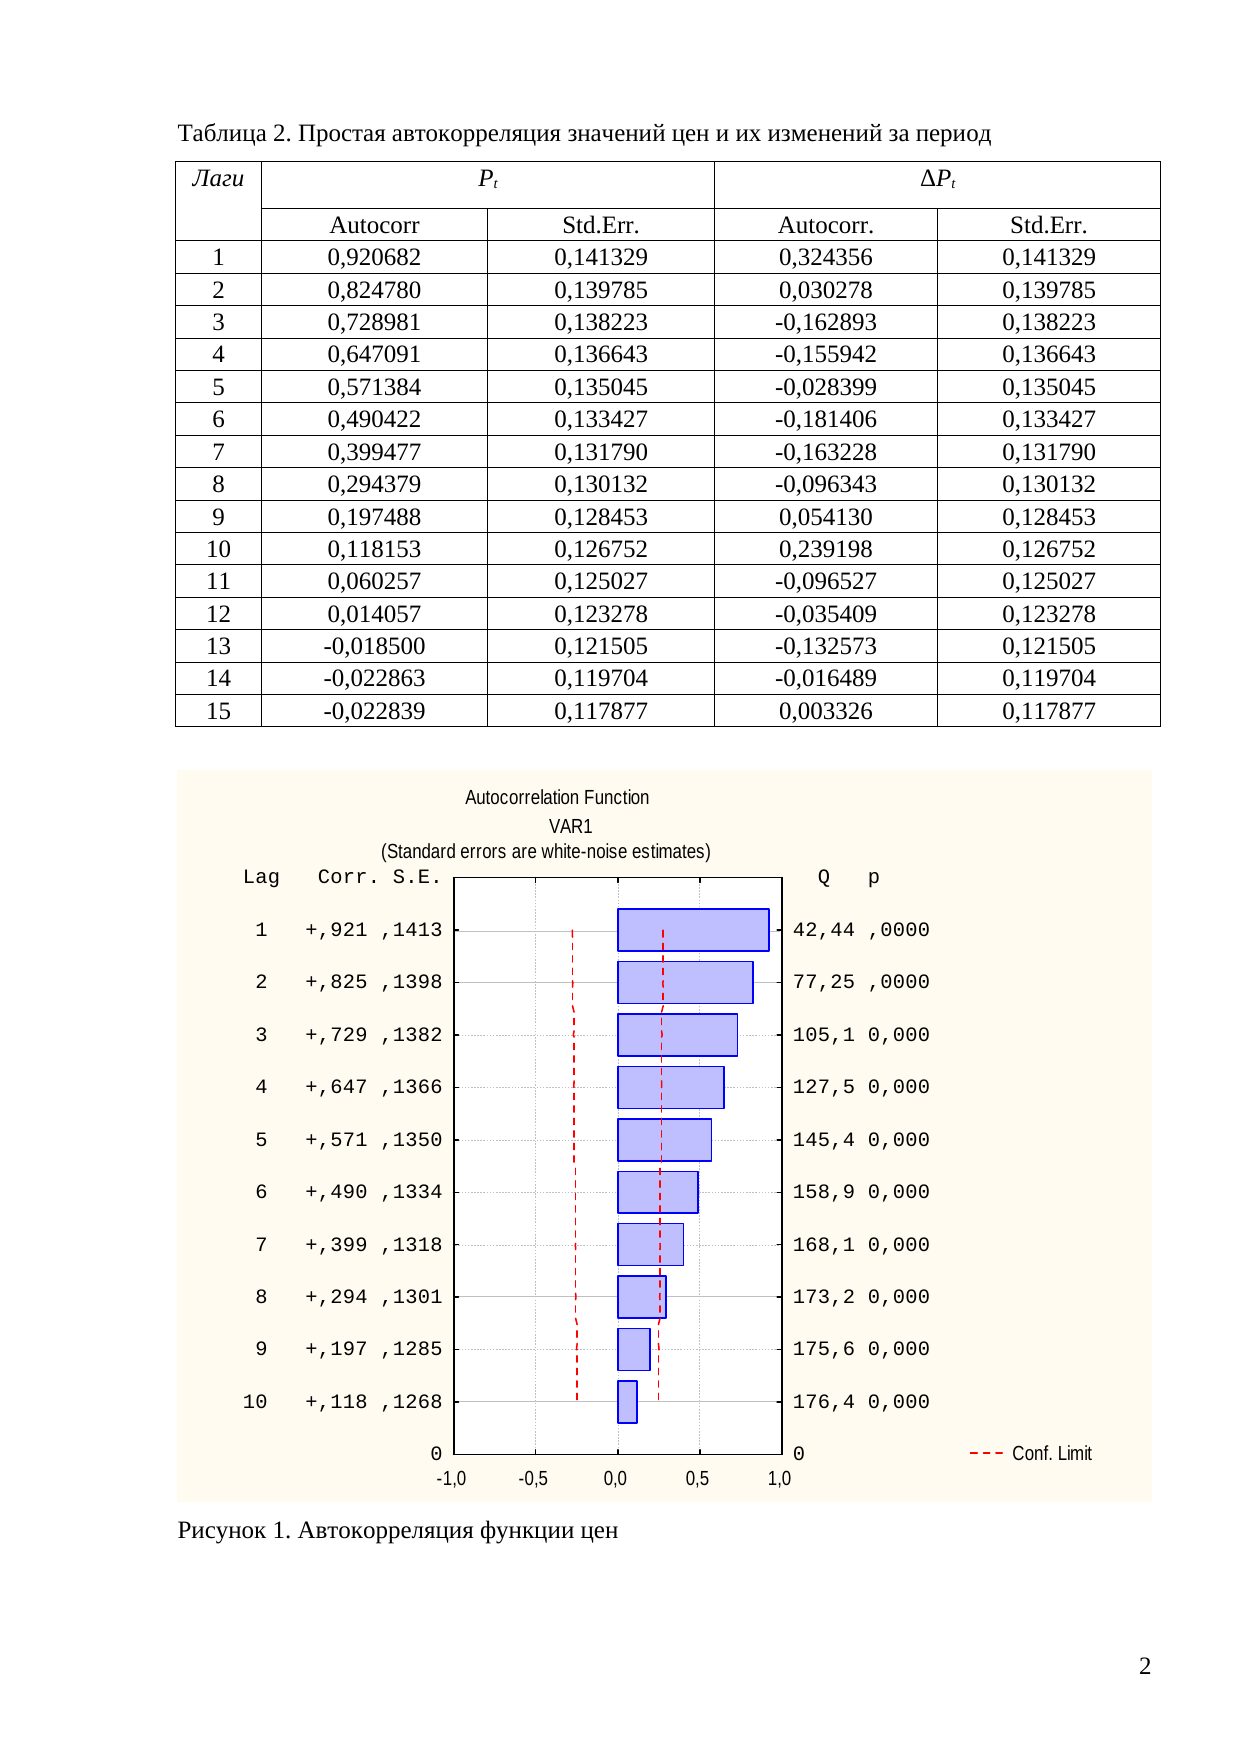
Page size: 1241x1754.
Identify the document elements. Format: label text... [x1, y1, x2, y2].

table_cell 0,126752 [938, 533, 1160, 564]
table_cell 0,117877 [938, 695, 1160, 726]
table_cell 0,728981 [262, 306, 487, 337]
table_cell 0,141329 [488, 241, 714, 273]
table_cell 0,133427 [938, 403, 1160, 435]
table_cell 0,136643 [488, 339, 714, 370]
table_cell 6 [176, 403, 261, 435]
table_cell 0,128453 [488, 501, 714, 532]
table_cell Autocorr [262, 209, 487, 240]
table_cell 0,128453 [938, 501, 1160, 532]
text Таблица 2. Простая автокорреляция значений цен и их изменений за период [177, 118, 1152, 147]
table_cell 0,138223 [938, 306, 1160, 337]
table_cell 0,126752 [488, 533, 714, 564]
table_cell -0,016489 [715, 663, 937, 694]
table_cell 0,135045 [488, 371, 714, 402]
table_cell 0,647091 [262, 339, 487, 370]
table_cell -0,132573 [715, 630, 937, 661]
table_cell 15 [176, 695, 261, 726]
table_cell 0,136643 [938, 339, 1160, 370]
table_cell -0,181406 [715, 403, 937, 435]
table_cell -0,155942 [715, 339, 937, 370]
table_cell 0,054130 [715, 501, 937, 532]
table_cell 0,324356 [715, 241, 937, 273]
table_cell -0,096343 [715, 468, 937, 499]
table_cell 0,060257 [262, 565, 487, 597]
table_cell 0,139785 [938, 274, 1160, 305]
table_cell 0,139785 [488, 274, 714, 305]
table_cell 0,123278 [938, 598, 1160, 629]
table_cell 0,920682 [262, 241, 487, 273]
table_cell -0,035409 [715, 598, 937, 629]
table_cell 0,117877 [488, 695, 714, 726]
table_header ΔPt [715, 162, 1160, 208]
table_cell 0,399477 [262, 436, 487, 467]
table_cell 13 [176, 630, 261, 661]
text Рисунок 1. Автокорреляция функции цен [177, 1502, 1152, 1544]
table_cell 0,571384 [262, 371, 487, 402]
table_cell 0,123278 [488, 598, 714, 629]
table_cell 1 [176, 241, 261, 273]
table_cell 0,131790 [938, 436, 1160, 467]
table_cell -0,162893 [715, 306, 937, 337]
table_cell 0,125027 [938, 565, 1160, 597]
table_cell 0,824780 [262, 274, 487, 305]
table_header Pt [262, 162, 714, 208]
table_cell 0,130132 [488, 468, 714, 499]
table_cell -0,028399 [715, 371, 937, 402]
table_cell 0,135045 [938, 371, 1160, 402]
table_cell -0,096527 [715, 565, 937, 597]
table_cell 10 [176, 533, 261, 564]
table_cell 0,119704 [938, 663, 1160, 694]
table_cell 2 [176, 274, 261, 305]
table_cell Std.Err. [938, 209, 1160, 240]
table_cell 0,131790 [488, 436, 714, 467]
table_cell -0,022863 [262, 663, 487, 694]
table_cell 0,130132 [938, 468, 1160, 499]
table_cell 7 [176, 436, 261, 467]
table_cell 0,118153 [262, 533, 487, 564]
table_cell 0,121505 [488, 630, 714, 661]
table_cell 3 [176, 306, 261, 337]
table_cell 9 [176, 501, 261, 532]
table_header Лаги [176, 162, 261, 240]
table_cell 0,138223 [488, 306, 714, 337]
table_cell 12 [176, 598, 261, 629]
table_cell 0,121505 [938, 630, 1160, 661]
table_cell 0,239198 [715, 533, 937, 564]
table_cell 0,133427 [488, 403, 714, 435]
table_cell 0,119704 [488, 663, 714, 694]
table_cell 5 [176, 371, 261, 402]
table_cell Std.Err. [488, 209, 714, 240]
table_cell -0,018500 [262, 630, 487, 661]
table_cell 0,014057 [262, 598, 487, 629]
table_cell 4 [176, 339, 261, 370]
table_cell Autocorr. [715, 209, 937, 240]
table_cell -0,163228 [715, 436, 937, 467]
table_cell 0,490422 [262, 403, 487, 435]
table_cell 0,294379 [262, 468, 487, 499]
table_cell 0,197488 [262, 501, 487, 532]
table_cell 11 [176, 565, 261, 597]
table_cell 0,141329 [938, 241, 1160, 273]
table_cell 0,003326 [715, 695, 937, 726]
table_cell 0,125027 [488, 565, 714, 597]
table_cell -0,022839 [262, 695, 487, 726]
table_cell 8 [176, 468, 261, 499]
table_cell 0,030278 [715, 274, 937, 305]
table_cell 14 [176, 663, 261, 694]
